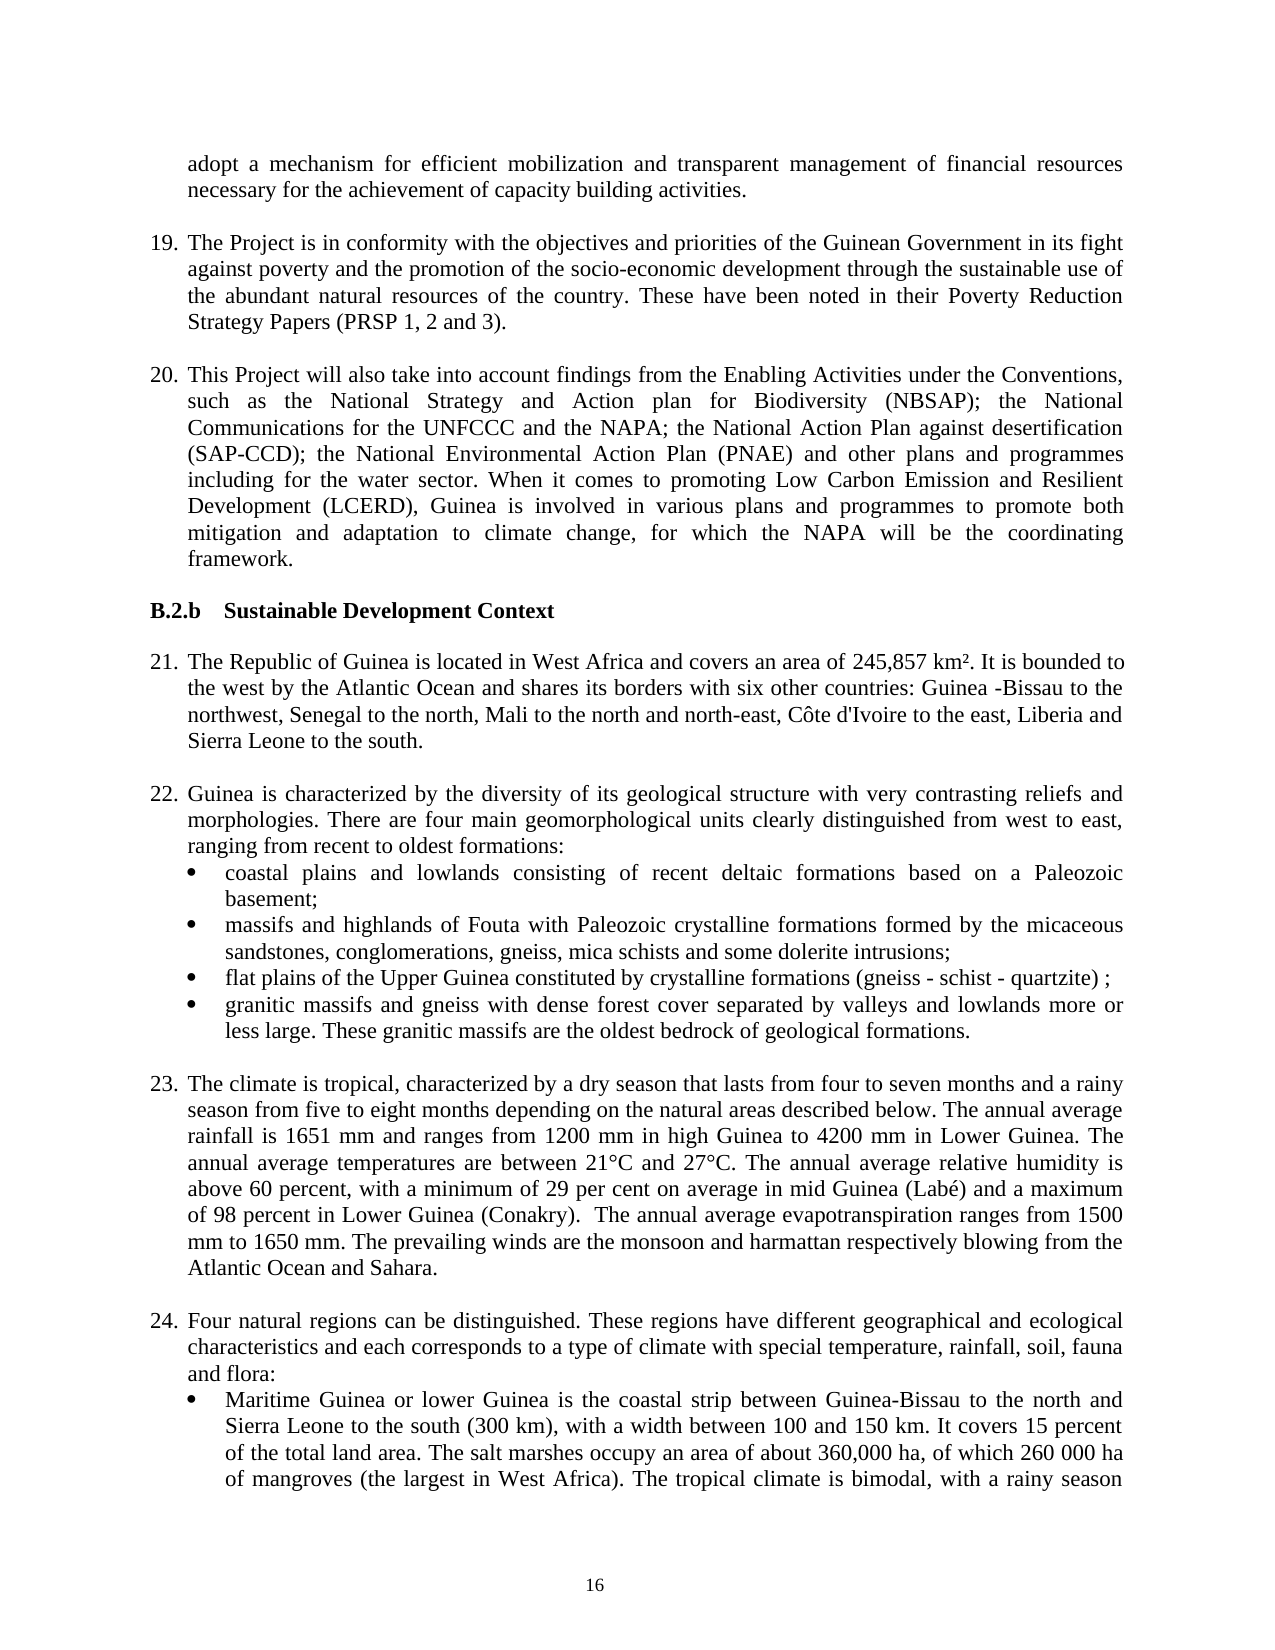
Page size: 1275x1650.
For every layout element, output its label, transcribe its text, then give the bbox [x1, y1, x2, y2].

subtitle B.2.b Sustainable Development Context [150, 597, 1125, 623]
list granitic massifs and gneiss with dense forest cover separated by valleys and lowlands more or less large. These granitic massifs are the oldest bedrock of geological formations. [187, 991, 1125, 1043]
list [187, 1386, 1125, 1491]
list The Republic of Guinea is located in West Africa and covers an area of ​​245,857 km². It is bounded to the west by the Atlantic Ocean and shares its borders with six other countries: Guinea -Bissau to the northwest, Senegal to the north, Mali to the north and north-east, Côte d'Ivoire to the east, Liberia and Sierra Leone to the south. [150, 648, 1125, 753]
list flat plains of the Upper Guinea constituted by crystalline formations (gneiss - schist - quartzite) ; [187, 964, 1125, 991]
list massifs and highlands of Fouta with Paleozoic crystalline formations formed by the micaceous sandstones, conglomerations, gneiss, mica schists and some dolerite intrusions; [187, 912, 1125, 964]
list coastal plains and lowlands consisting of recent deltaic formations based on a Paleozoic basement; [187, 859, 1125, 912]
list The Project is in conformity with the objectives and priorities of the Guinean Government in its fight against poverty and the promotion of the socio-economic development through the sustainable use of the abundant natural resources of the country. These have been noted in their Poverty Reduction Strategy Papers (PRSP 1, 2 and 3). [150, 229, 1125, 334]
list Guinea is characterized by the diversity of its geological structure with very contrasting reliefs and morphologies. There are four main geomorphological units clearly distinguished from west to east, ranging from recent to oldest formations: [150, 780, 1125, 859]
list Four natural regions can be distinguished. These regions have different geographical and ecological characteristics and each corresponds to a type of climate with special temperature, rainfall, soil, fauna and flora: [150, 1307, 1125, 1386]
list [150, 150, 1125, 203]
list The climate is tropical, characterized by a dry season that lasts from four to seven months and a rainy season from five to eight months depending on the natural areas described below. The annual average rainfall is 1651 mm and ranges from 1200 mm in high Guinea to 4200 mm in Lower Guinea. The annual average temperatures are between 21°C and 27°C. The annual average relative humidity is above 60 percent, with a minimum of 29 per cent on average in mid Guinea (Labé) and a maximum of 98 percent in Lower Guinea (Conakry). The annual average evapotranspiration ranges from 1500 mm to 1650 mm. The prevailing winds are the monsoon and harmattan respectively blowing from the Atlantic Ocean and Sahara. [150, 1070, 1125, 1281]
list This Project will also take into account findings from the Enabling Activities under the Conventions, such as the National Strategy and Action plan for Biodiversity (NBSAP); the National Communications for the UNFCCC and the NAPA; the National Action Plan against desertification (SAP-CCD); the National Environmental Action Plan (PNAE) and other plans and programmes including for the water sector. When it comes to promoting Low Carbon Emission and Resilient Development (LCERD), Guinea is involved in various plans and programmes to promote both mitigation and adaptation to climate change, for which the NAPA will be the coordinating framework. [150, 361, 1125, 572]
